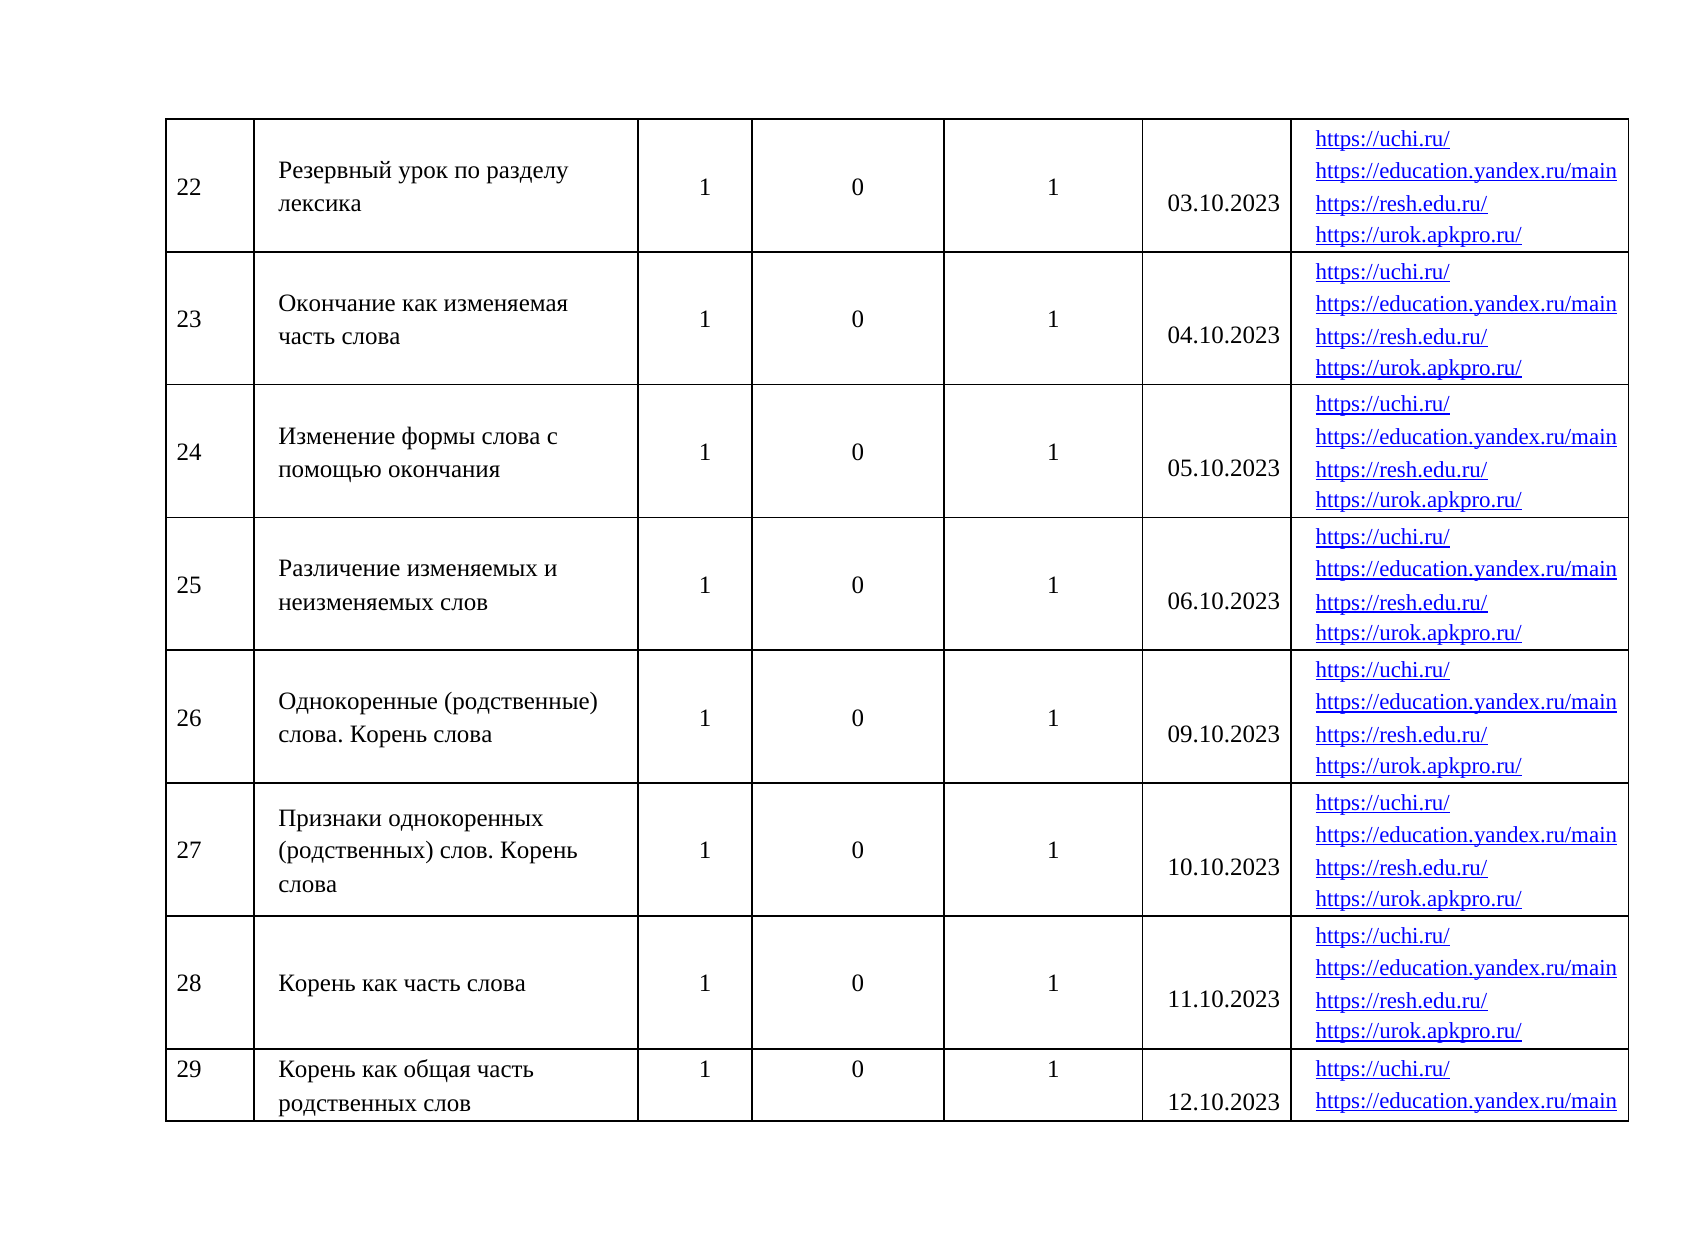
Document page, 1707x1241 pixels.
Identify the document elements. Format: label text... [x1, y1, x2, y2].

table_cell 10.10.2023 [1143, 784, 1290, 915]
table_cell 0 [753, 253, 943, 384]
table_cell 1 [639, 784, 751, 915]
table_cell Однокоренные (родственные) слова. Корень слова [255, 651, 637, 782]
table_cell Признаки однокоренных (родственных) слов. Корень слова [255, 784, 637, 915]
table_cell 28 [167, 917, 253, 1048]
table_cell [255, 1050, 637, 1120]
table_cell 03.10.2023 [1143, 120, 1290, 251]
table_cell 22 [167, 120, 253, 251]
table_cell 23 [167, 253, 253, 384]
table_cell 0 [753, 917, 943, 1048]
table_cell 1 [945, 518, 1142, 649]
table_cell 1 [639, 120, 751, 251]
table_cell 1 [945, 784, 1142, 915]
table_cell 1 [639, 1050, 751, 1120]
table_cell 27 [167, 784, 253, 915]
table_cell Окончание как изменяемая часть слова [255, 253, 637, 384]
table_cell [1292, 917, 1628, 1048]
table_cell 24 [167, 385, 253, 517]
table_cell 1 [945, 917, 1142, 1048]
table_cell 1 [945, 120, 1142, 251]
table_cell 1 [639, 518, 751, 649]
table_cell Изменение формы слова с помощью окончания [255, 385, 637, 517]
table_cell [1292, 120, 1628, 251]
table_cell 26 [167, 651, 253, 782]
table_cell Различение изменяемых и неизменяемых слов [255, 518, 637, 649]
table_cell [1292, 253, 1628, 384]
table_cell https://uchi.ru/ https://education.yandex.ru/main https://resh.edu.ru/ https://urok.apkpro.ru/ [1292, 385, 1628, 517]
table_cell 04.10.2023 [1143, 253, 1290, 384]
table_cell 0 [753, 651, 943, 782]
table_cell 1 [639, 651, 751, 782]
table_cell 29 [167, 1050, 253, 1120]
table_cell 0 [753, 784, 943, 915]
table_cell 1 [639, 917, 751, 1048]
table_cell 0 [753, 385, 943, 517]
table_cell 1 [639, 385, 751, 517]
table_cell 1 [945, 1050, 1142, 1120]
table_cell Резервный урок по разделу лексика [255, 120, 637, 251]
table_cell https://uchi.ru/ https://education.yandex.ru/main https://resh.edu.ru/ https://urok.apkpro.ru/ [1292, 651, 1628, 782]
table_cell 1 [945, 253, 1142, 384]
table_cell 0 [753, 1050, 943, 1120]
table_cell 0 [753, 518, 943, 649]
table_cell 06.10.2023 [1143, 518, 1290, 649]
table_cell 05.10.2023 [1143, 385, 1290, 517]
table_cell Корень как часть слова [255, 917, 637, 1048]
table_cell 1 [945, 651, 1142, 782]
table_cell 1 [945, 385, 1142, 517]
table_cell 25 [167, 518, 253, 649]
table_cell 0 [753, 120, 943, 251]
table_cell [1292, 1050, 1628, 1120]
table_cell 12.10.2023 [1143, 1050, 1290, 1120]
table_cell https://uchi.ru/ https://education.yandex.ru/main https://resh.edu.ru/ https://urok.apkpro.ru/ [1292, 518, 1628, 649]
table_cell 11.10.2023 [1143, 917, 1290, 1048]
table_cell https://uchi.ru/ https://education.yandex.ru/main https://resh.edu.ru/ https://urok.apkpro.ru/ [1292, 784, 1628, 915]
table_cell 1 [639, 253, 751, 384]
table_cell 09.10.2023 [1143, 651, 1290, 782]
